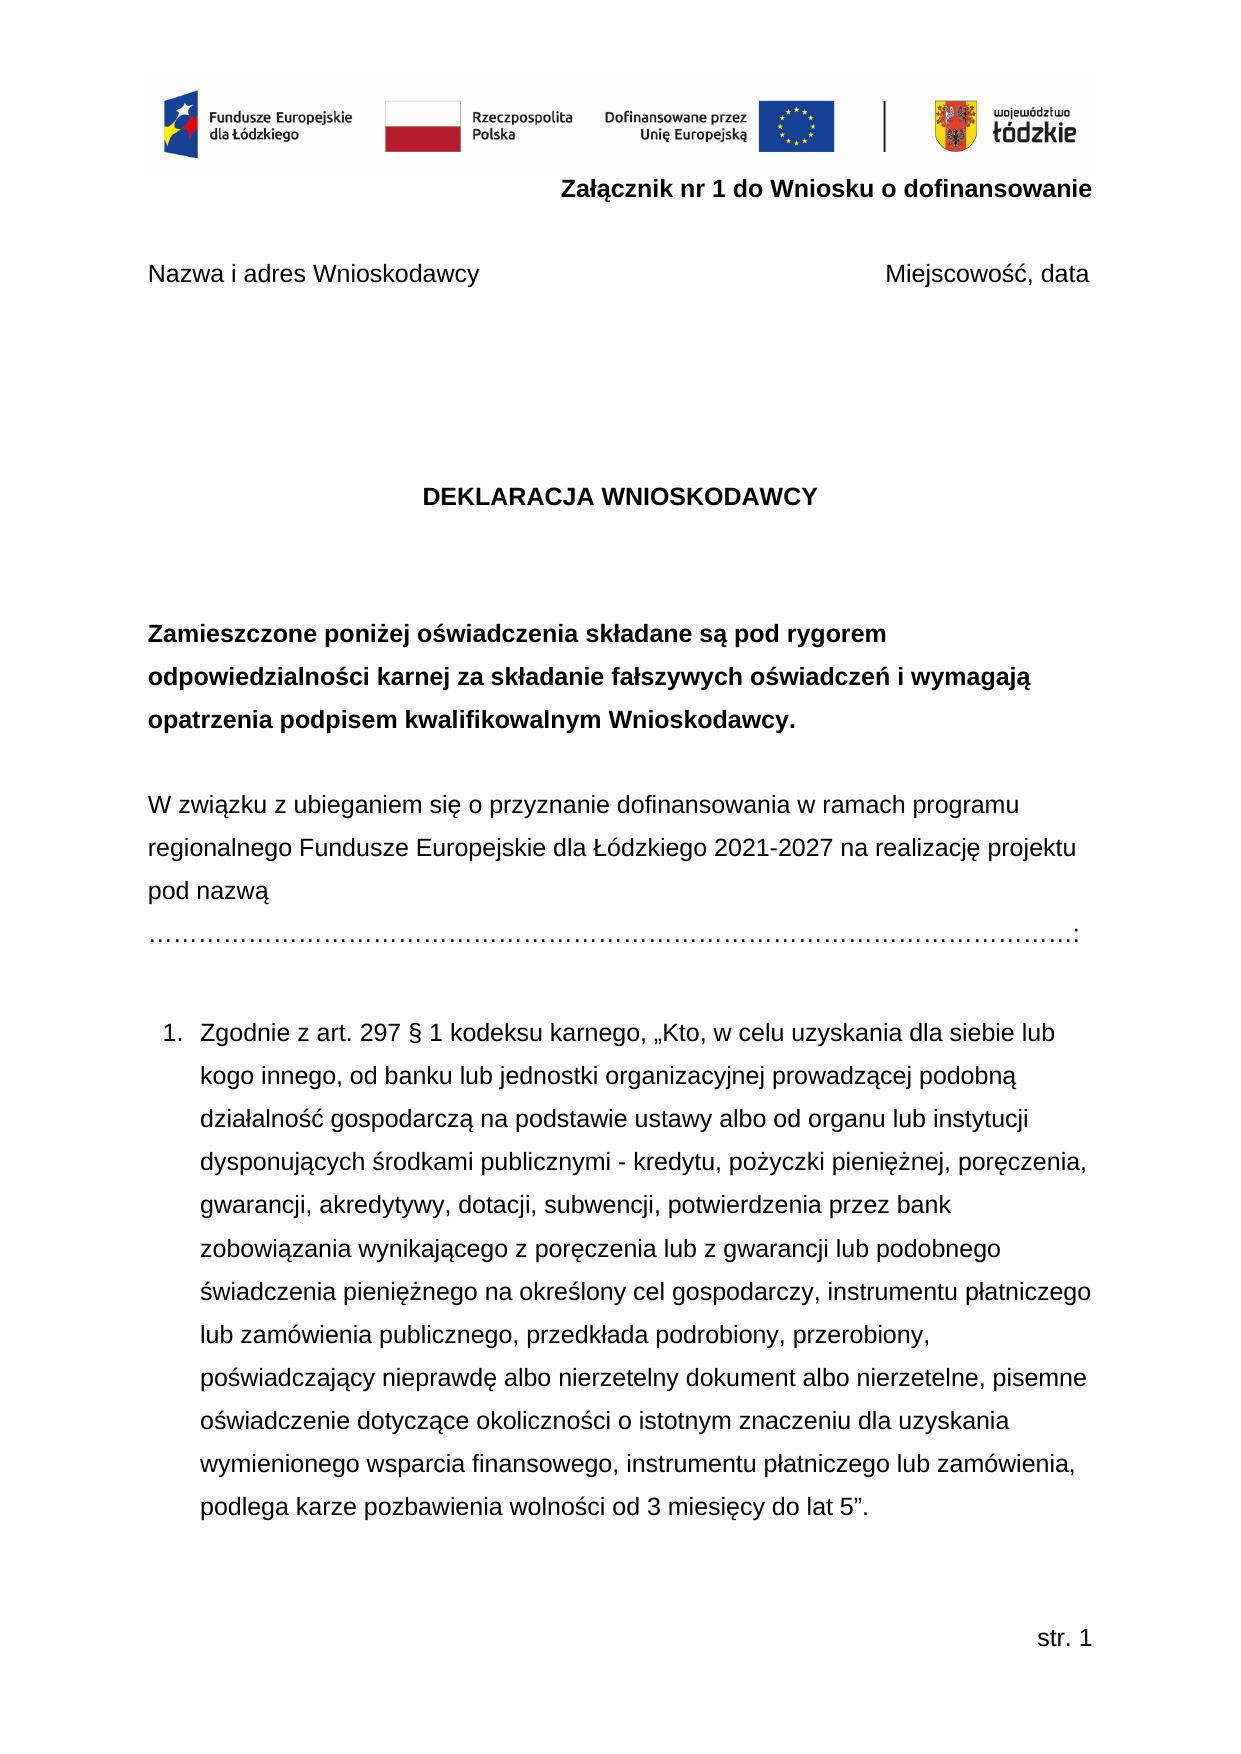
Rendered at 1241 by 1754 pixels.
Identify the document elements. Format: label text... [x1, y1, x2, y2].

text DEKLARACJA WNIOSKODAWCY [148, 482, 1093, 510]
text Załącznik nr 1 do Wniosku o dofinansowanie [148, 175, 1093, 203]
list Zgodnie z art. 297 § 1 kodeksu karnego, „Kto, w celu uzyskania dla siebie lub kogo innego, od banku lub jednostki organizacyjnej prowadzącej podobną działalność gospodarczą na podstawie ustawy albo od organu lub instytucji dysponujących środkami publicznymi - kredytu, pożyczki pieniężnej, poręczenia, gwarancji, akredytywy, dotacji, subwencji, potwierdzenia przez bank zobowiązania wynikającego z poręczenia lub z gwarancji lub podobnego świadczenia pieniężnego na określony cel gospodarczy, instrumentu płatniczego lub zamówienia publicznego, przedkłada podrobiony, przerobiony, poświadczający nieprawdę albo nierzetelny dokument albo nierzetelne, pisemne oświadczenie dotyczące okoliczności o istotnym znaczeniu dla uzyskania wymienionego wsparcia finansowego, instrumentu płatniczego lub zamówienia, podlega karze pozbawienia wolności od 3 miesięcy do lat . [162, 1018, 1093, 1521]
text Nazwa i adres Wnioskodawcy Miejscowość, data [148, 259, 1093, 288]
text W związku z ubieganiem się o przyznanie dofinansowania w ramach programu regionalnego Fundusze Europejskie dla Łódzkiego 2021-2027 na realizację projektu pod nazwą …………………………………………………………………………………………………: [148, 790, 1093, 948]
text Zamieszczone poniżej oświadczenia składane są pod rygorem odpowiedzialności karnej za składanie fałszywych oświadczeń i wymagają opatrzenia podpisem kwalifikowalnym Wnioskodawcy. [148, 619, 1093, 734]
picture [147, 73, 1093, 175]
